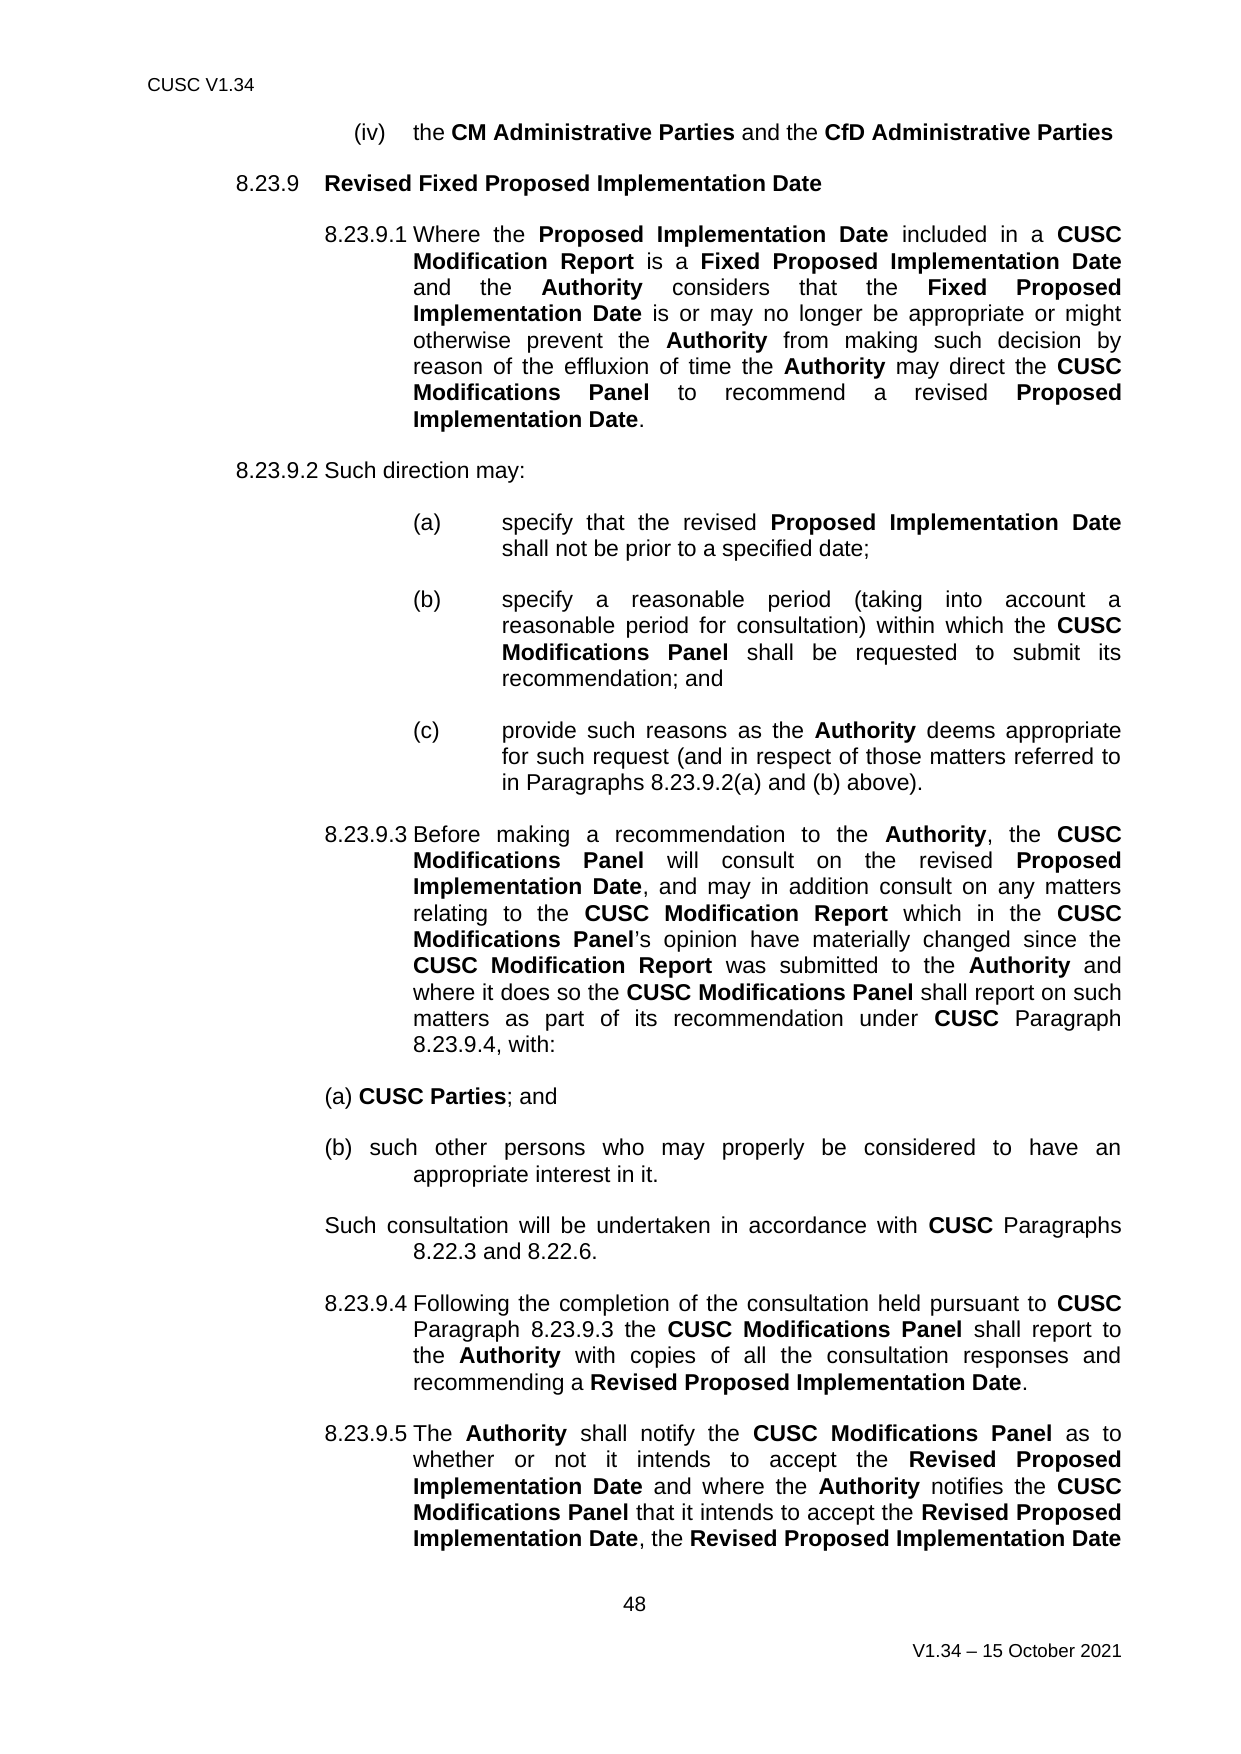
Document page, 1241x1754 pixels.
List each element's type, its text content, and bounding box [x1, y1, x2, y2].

subtitle (a) specify that the revised Proposed Implementation Date shall not be prior to a specified date; [413, 508, 1122, 561]
subtitle 8.23.9.2 Such direction may: [236, 457, 1122, 483]
subtitle (a) CUSC Parties; and [324, 1083, 1122, 1109]
list the CM Administrative Parties the CfD Administrative Parties [354, 118, 1122, 145]
subtitle Revised Fixed Proposed Implementation Date [236, 170, 1122, 196]
subtitle 8.23.9.1 Where the Proposed Implementation Date included in a CUSC Modification Report is a Fixed Proposed Implementation Date and the Authority considers that the Fixed Proposed Implementation Date is or may no longer be appropriate or might otherwise prevent the Authority from making such decision by reason of the effluxion of time the Authority may direct the CUSC Modifications Panel to recommend a revised Proposed Implementation Date. [324, 221, 1122, 432]
subtitle Such consultation will be undertaken in accordance with CUSC Paragraphs 8.22.3 and 8.22.6. [324, 1212, 1122, 1264]
subtitle 8.23.9.3 Before making a recommendation to the Authority, the CUSC Modifications Panel will consult on the revised Proposed Implementation Date, and may in addition consult on any matters relating to the CUSC Modification Report which in the CUSC Modifications Panel’s opinion have materially changed since the CUSC Modification Report was submitted to the Authority and where it does so the CUSC Modifications Panel shall report on such matters as part of its recommendation under CUSC Paragraph 8.23.9.4, with: [324, 821, 1122, 1058]
subtitle 8.23.9.4 Following the completion of the consultation held pursuant to CUSC Paragraph 8.23.9.3 the CUSC Modifications Panel shall report to the Authority with copies of all the consultation responses and recommending a Revised Proposed Implementation Date. [324, 1289, 1122, 1395]
subtitle (b) such other persons who may properly be considered to have an appropriate interest in it. [324, 1134, 1122, 1187]
subtitle (c) provide such reasons as the Authority deems appropriate for such request (and in respect of those matters referred to in Paragraphs 8.23.9.2(a) and (b) above). [413, 717, 1122, 796]
subtitle (b) specify a reasonable period (taking into account a reasonable period for consultation) within which the CUSC Modifications Panel shall be requested to submit its recommendation; and [413, 586, 1122, 692]
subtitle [324, 1420, 1122, 1552]
